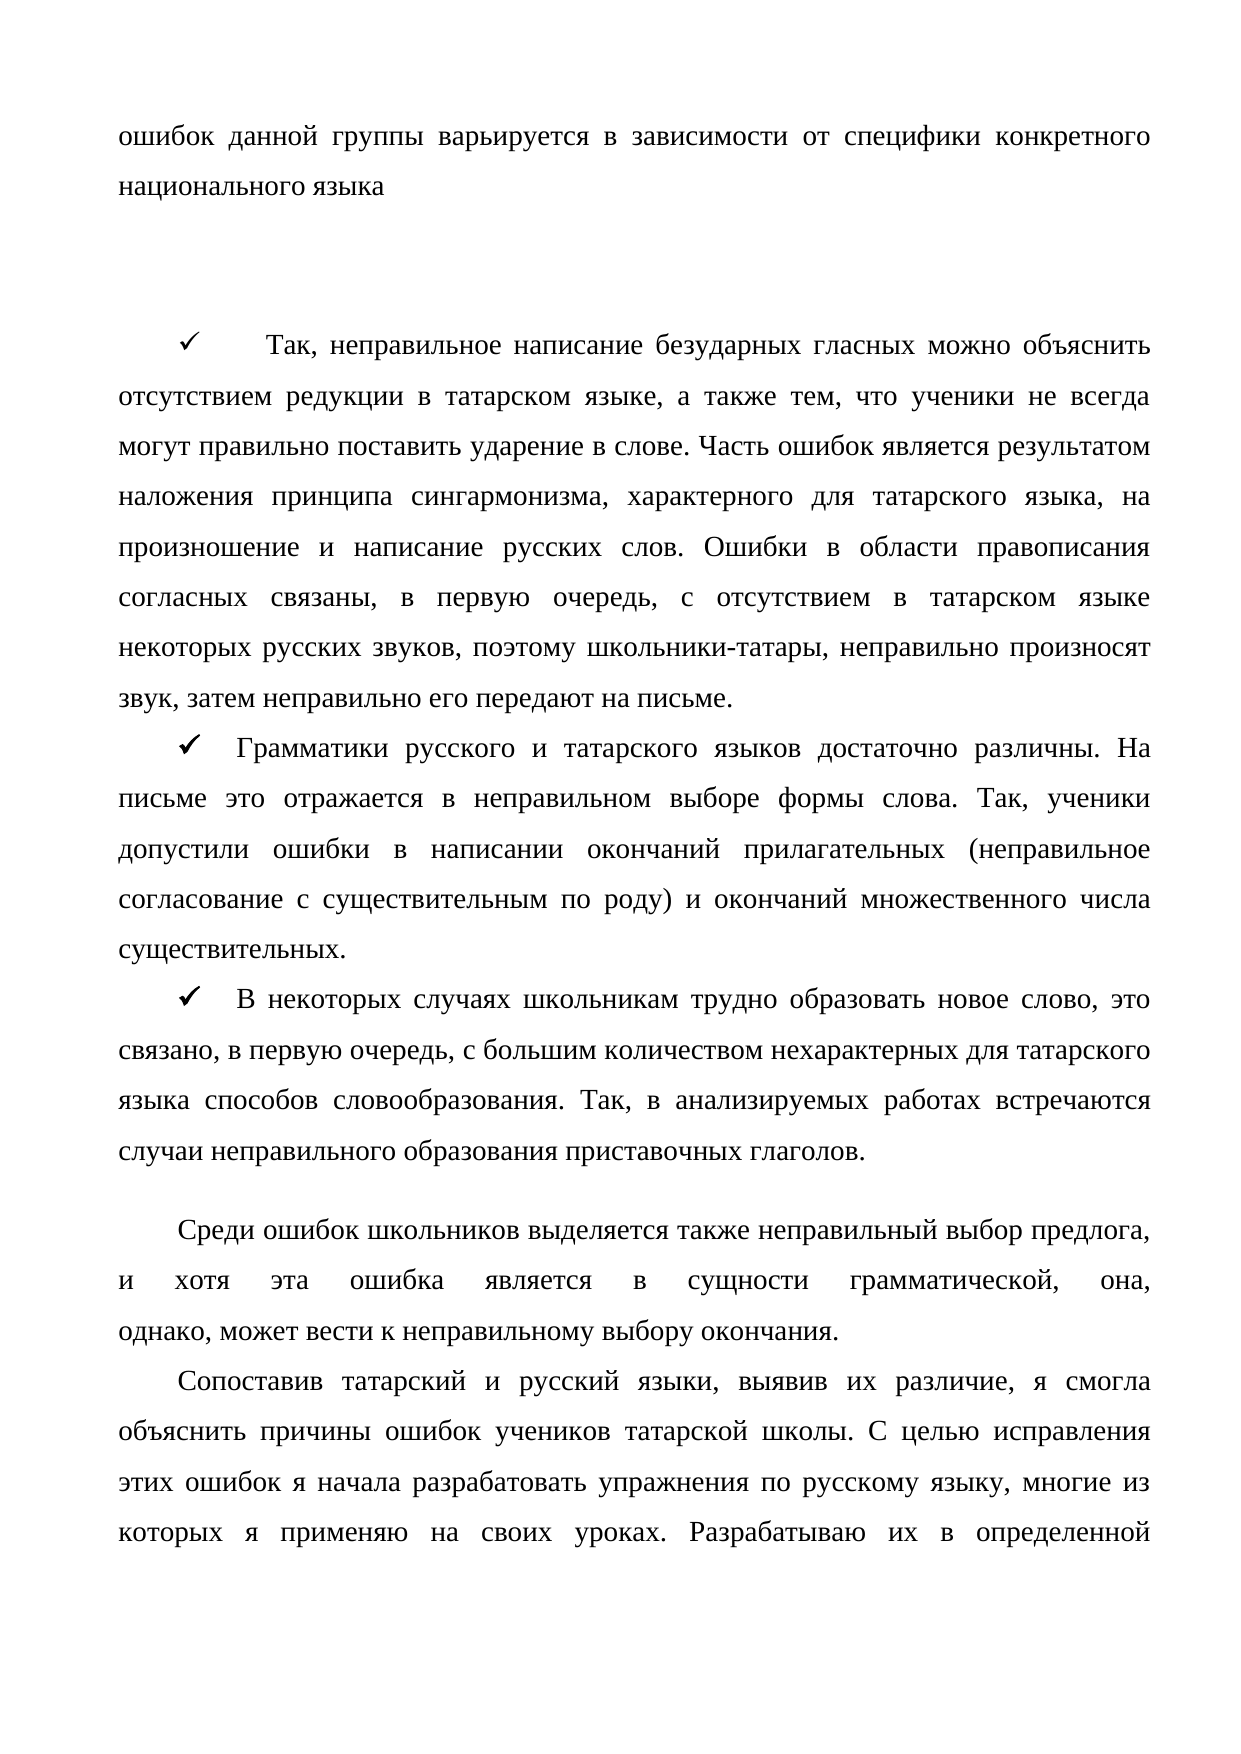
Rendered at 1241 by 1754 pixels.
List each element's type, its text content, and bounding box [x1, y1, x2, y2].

text Среди ошибок школьников выделяется также неправильный выбор предлога, и хотя эта ошибка является в сущности грамматической, она, однако, может вести к неправильному выбору окончания. [118, 1212, 1152, 1346]
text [118, 118, 1152, 202]
list В некоторых случаях школьникам трудно образовать новое слово, это связано, в первую очередь, с большим количеством нехарактерных для татарского языка способов словообразования. Так, в анализируемых работах встречаются случаи неправильного образования приставочных глаголов. [118, 982, 1152, 1166]
list Грамматики русского и татарского языков достаточно различны. На письме это отражается в неправильном выборе формы слова. Так, ученики допустили ошибки в написании окончаний прилагательных (неправильное согласование с существительным по роду) и окончаний множественного числа существительных. [118, 730, 1152, 965]
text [118, 1363, 1152, 1548]
list Так, неправильное написание безударных гласных можно объяснить отсутствием редукции в татарском языке, а также тем, что ученики не всегда могут правильно поставить ударение в слове. Часть ошибок является результатом наложения принципа сингармонизма, характерного для татарского языка, на произношение и написание русских слов. Ошибки в области правописания согласных связаны, в первую очередь, с отсутствием в татарском языке некоторых русских звуков, поэтому школьники-татары, неправильно произносят звук, затем неправильно его передают на письме. [118, 327, 1152, 713]
